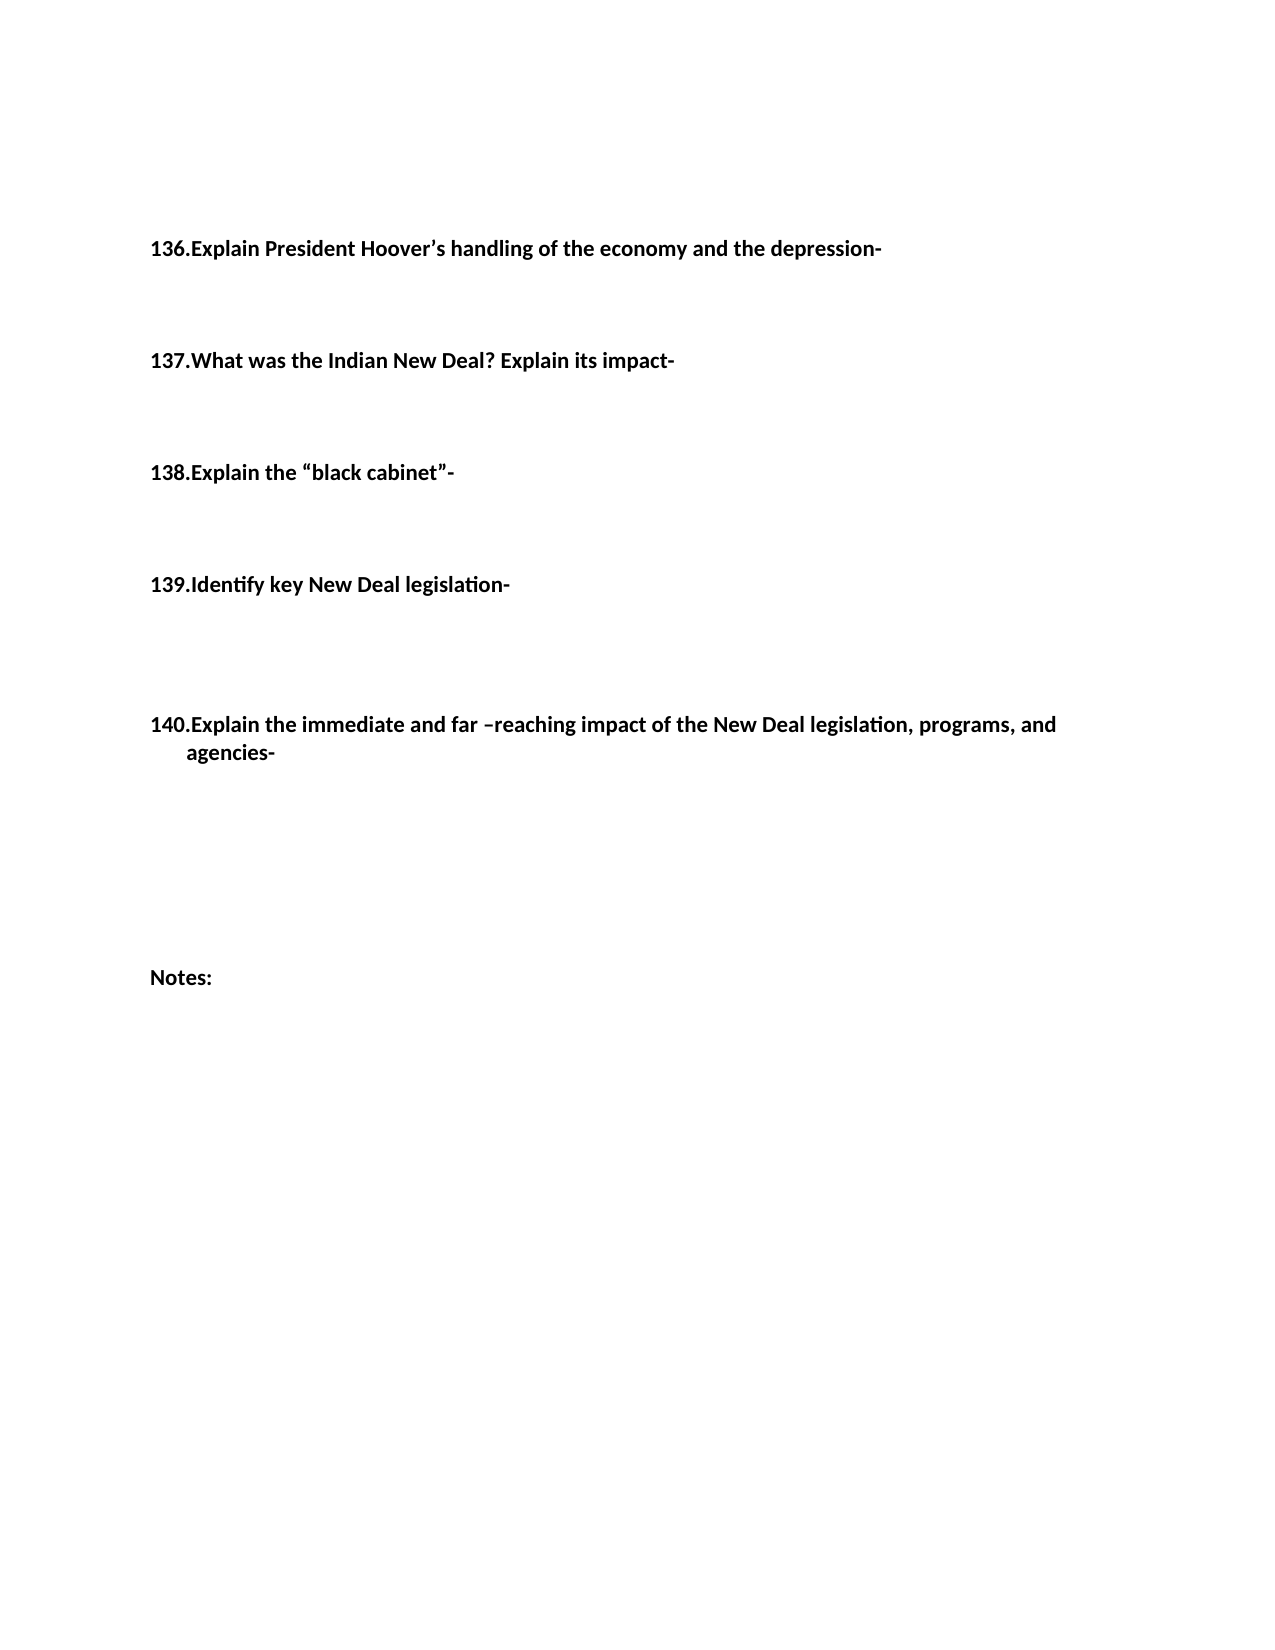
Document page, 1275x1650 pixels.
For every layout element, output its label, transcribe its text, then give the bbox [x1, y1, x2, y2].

text Notes: [150, 963, 1125, 991]
text 137.What was the Indian New Deal? Explain its impact- [150, 346, 1125, 374]
text 136.Explain President Hoover’s handling of the economy and the depression- [150, 234, 1125, 262]
text agencies- [150, 738, 1125, 766]
text 140.Explain the immediate and far –reaching impact of the New Deal legislation, programs, and [150, 710, 1125, 738]
text 138.Explain the “black cabinet”- [150, 458, 1125, 486]
text 139.Identify key New Deal legislation- [150, 570, 1125, 598]
